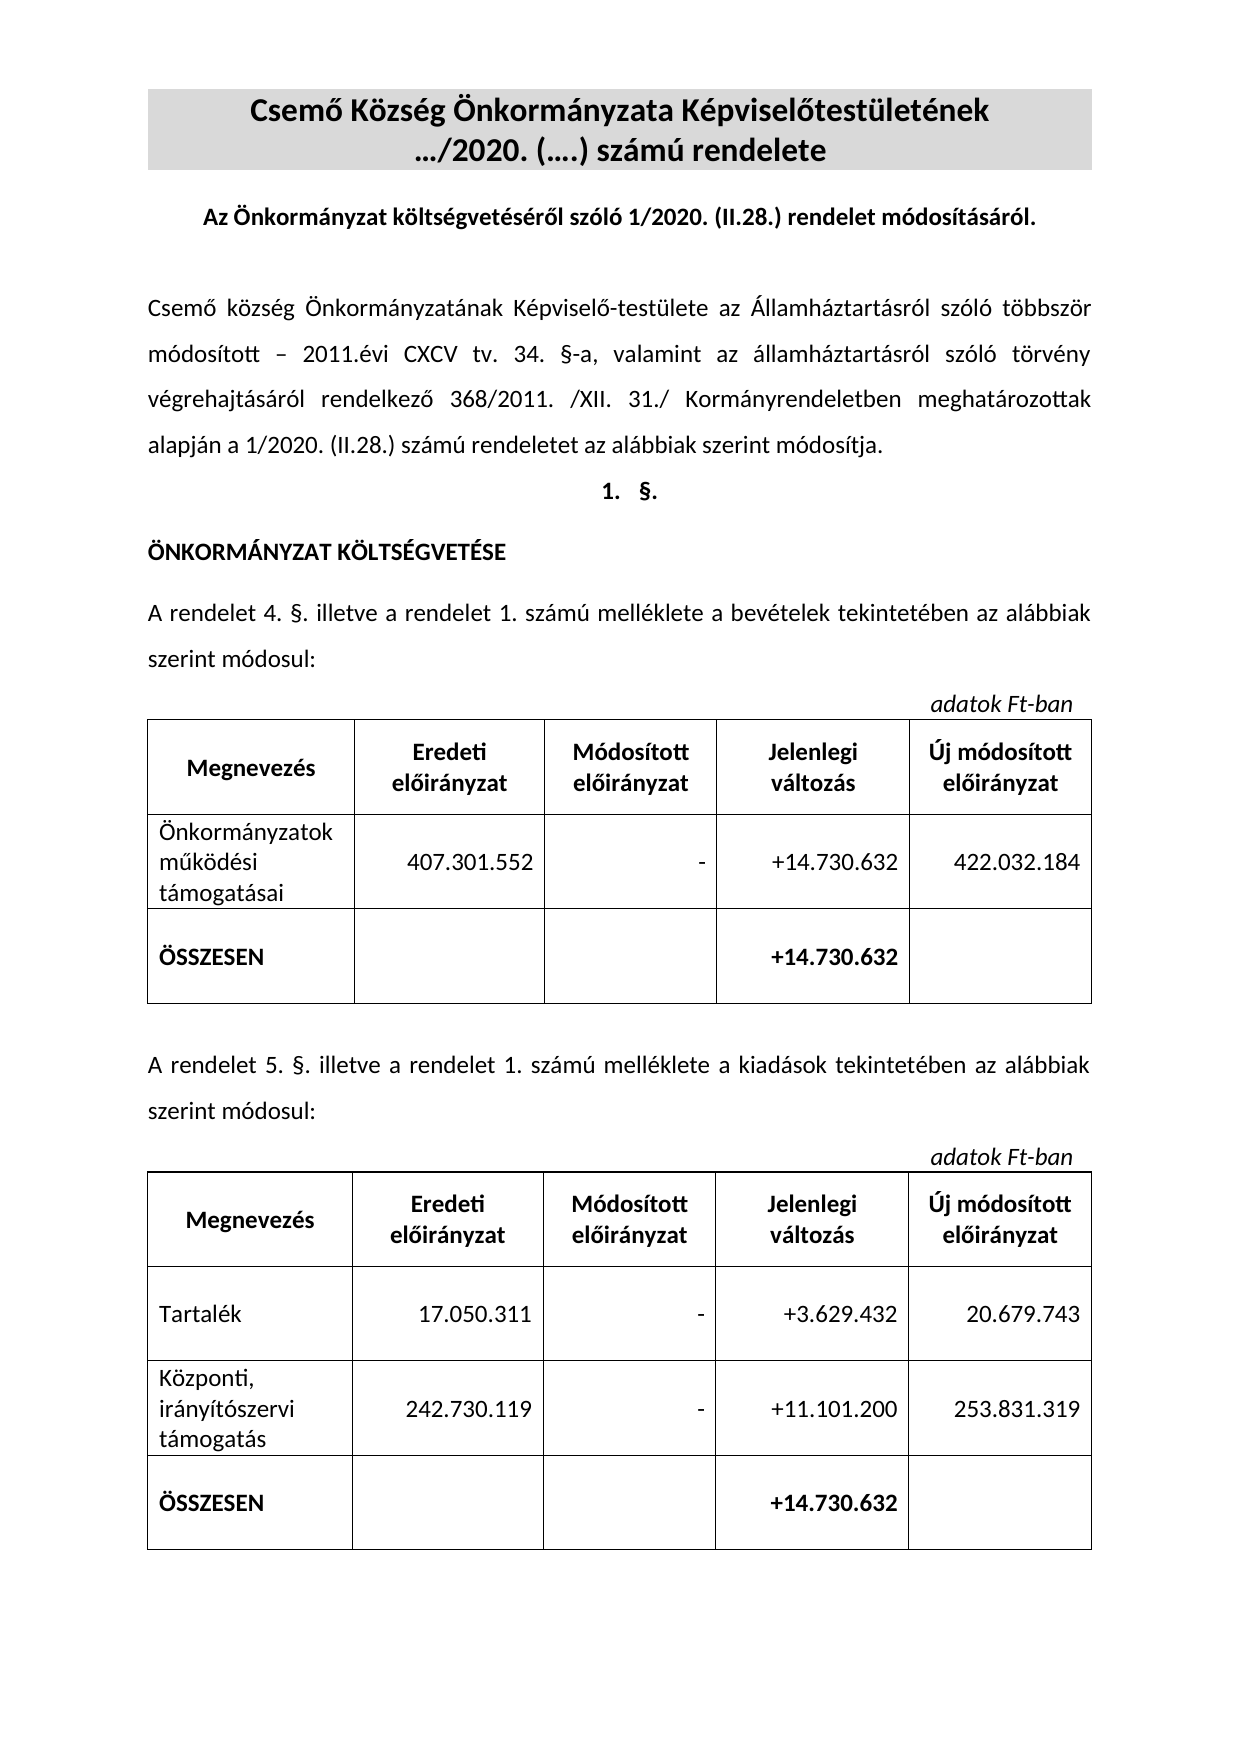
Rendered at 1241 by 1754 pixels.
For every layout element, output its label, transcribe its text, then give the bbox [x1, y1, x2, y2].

list §. [166, 475, 1092, 506]
table_header Eredeti előirányzat [355, 720, 544, 814]
table_cell [545, 909, 716, 1003]
table_cell [544, 1456, 715, 1549]
table_cell 253.831.319 [909, 1361, 1091, 1455]
table_cell - [545, 815, 716, 908]
table_cell [355, 909, 544, 1003]
table_cell [910, 909, 1091, 1003]
table_cell [909, 1456, 1091, 1549]
text A rendelet 4. §. illetve a rendelet 1. számú melléklete a bevételek tekintetében az alábbiak szerint módosul: [148, 597, 1092, 673]
table_cell - [544, 1267, 715, 1360]
table_cell +11.101.200 [716, 1361, 908, 1455]
table_header Új módosított előirányzat [909, 1173, 1091, 1266]
table_cell Tartalék [148, 1267, 352, 1360]
text Csemő Község Önkormányzata Képviselőtestületének [148, 89, 1092, 129]
table_header Megnevezés [148, 1173, 352, 1266]
table_cell +14.730.632 [717, 815, 909, 908]
text adatok Ft-ban [885, 1141, 1092, 1171]
table_header Jelenlegi változás [717, 720, 909, 814]
table_header Módosított előirányzat [545, 720, 716, 814]
table_cell 407.301.552 [355, 815, 544, 908]
table_cell Központi, irányítószervi támogatás [148, 1361, 352, 1455]
text adatok Ft-ban [885, 689, 1092, 719]
text …/2020. (….) számú rendelete [148, 129, 1092, 170]
table_header Megnevezés [148, 720, 354, 814]
table_cell 242.730.119 [353, 1361, 543, 1455]
table_cell +3.629.432 [716, 1267, 908, 1360]
text ÖNKORMÁNYZAT KÖLTSÉGVETÉSE [148, 536, 1092, 567]
table_cell ÖSSZESEN [148, 1456, 352, 1549]
table_cell 20.679.743 [909, 1267, 1091, 1360]
table_cell 422.032.184 [910, 815, 1091, 908]
text Az Önkormányzat költségvetéséről szóló 1/2020. (II.28.) rendelet módosításáról. [148, 201, 1092, 231]
table_cell Önkormányzatok működési támogatásai [148, 815, 354, 908]
table_cell +14.730.632 [716, 1456, 908, 1549]
table_header Módosított előirányzat [544, 1173, 715, 1266]
table_cell ÖSSZESEN [148, 909, 354, 1003]
table_cell [353, 1456, 543, 1549]
table_header Új módosított előirányzat [910, 720, 1091, 814]
table_cell - [544, 1361, 715, 1455]
text A rendelet 5. §. illetve a rendelet 1. számú melléklete a kiadások tekintetében az alábbiak szerint módosul: [148, 1049, 1092, 1126]
table_cell 17.050.311 [353, 1267, 543, 1360]
text Csemő község Önkormányzatának Képviselő-testülete az Államháztartásról szóló többször módosított – 2011.évi CXCV tv. 34. §-a, valamint az államháztartásról szóló törvény végrehajtásáról rendelkező 368/2011. /XII. 31./ Kormányrendeletben meghatározottak alapján a 1/2020. (II.28.) számú rendeletet az alábbiak szerint módosítja. [148, 292, 1092, 460]
table_cell +14.730.632 [717, 909, 909, 1003]
table_header Eredeti előirányzat [353, 1173, 543, 1266]
table_header Jelenlegi változás [716, 1173, 908, 1266]
